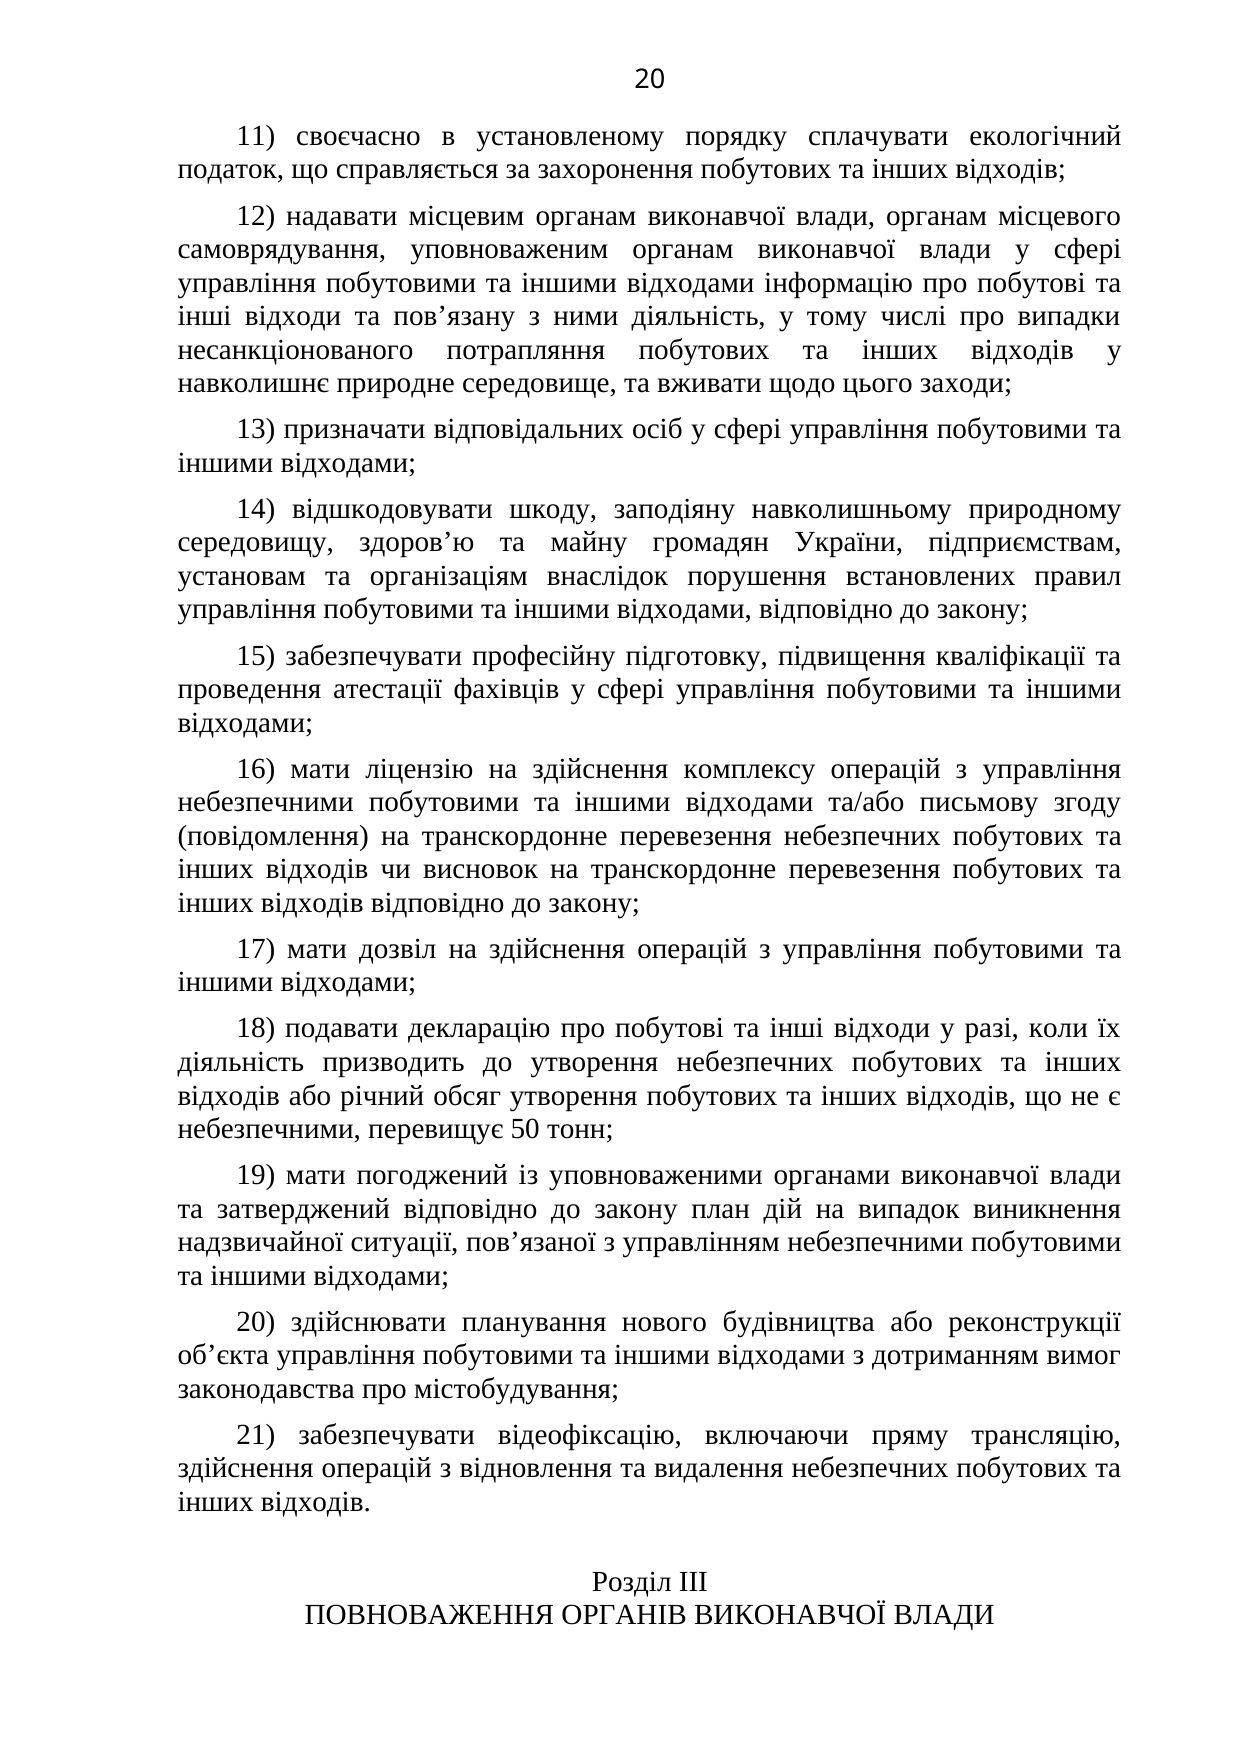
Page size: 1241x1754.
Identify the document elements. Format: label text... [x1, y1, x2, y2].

text 19) мати погоджений із уповноваженими органами виконавчої влади та затверджений відповідно до закону план дій на випадок виникнення надзвичайної ситуації, пов’язаної з управлінням небезпечними побутовими та іншими відходами; [177, 1157, 1122, 1291]
text 14) відшкодовувати шкоду, заподіяну навколишньому природному середовищу, здоров’ю та майну громадян України, підприємствам, установам та організаціям внаслідок порушення встановлених правил управління побутовими та іншими відходами, відповідно до закону; [177, 491, 1122, 625]
text 20) здійснювати планування нового будівництва або реконструкції об’єкта управління побутовими та іншими відходами з дотриманням вимог законодавства про містобудування; [177, 1304, 1122, 1404]
text Розділ III ПОВНОВАЖЕННЯ ОРГАНІВ ВИКОНАВЧОЇ ВЛАДИ [177, 1564, 1122, 1631]
text 15) забезпечувати професійну підготовку, підвищення кваліфікації та проведення атестації фахівців у сфері управління побутовими та іншими відходами; [177, 638, 1122, 738]
text 12) надавати місцевим органам виконавчої влади, органам місцевого самоврядування, уповноваженим органам виконавчої влади у сфері управління побутовими та іншими відходами інформацію про побутові та інші відходи та пов’язану з ними діяльність, у тому числі про випадки несанкціонованого потрапляння побутових та інших відходів у навколишнє природне середовище, та вживати щодо цього заходи; [177, 198, 1122, 399]
text 11) своєчасно в установленому порядку сплачувати екологічний податок, що справляється за захоронення побутових та інших відходів; [177, 118, 1122, 185]
text 18) подавати декларацію про побутові та інші відходи у разі, коли їх діяльність призводить до утворення небезпечних побутових та інших відходів або річний обсяг утворення побутових та інших відходів, що не є небезпечними, перевищує 50 тонн; [177, 1011, 1122, 1145]
text 21) забезпечувати відеофіксацію, включаючи пряму трансляцію, здійснення операцій з відновлення та видалення небезпечних побутових та інших відходів. [177, 1417, 1122, 1518]
text 16) мати ліцензію на здійснення комплексу операцій з управління небезпечними побутовими та іншими відходами та/або письмову згоду (повідомлення) на транскордонне перевезення небезпечних побутових та інших відходів чи висновок на транскордонне перевезення побутових та інших відходів відповідно до закону; [177, 751, 1122, 918]
text 13) призначати відповідальних осіб у сфері управління побутовими та іншими відходами; [177, 411, 1122, 478]
text 17) мати дозвіл на здійснення операцій з управління побутовими та іншими відходами; [177, 931, 1122, 998]
